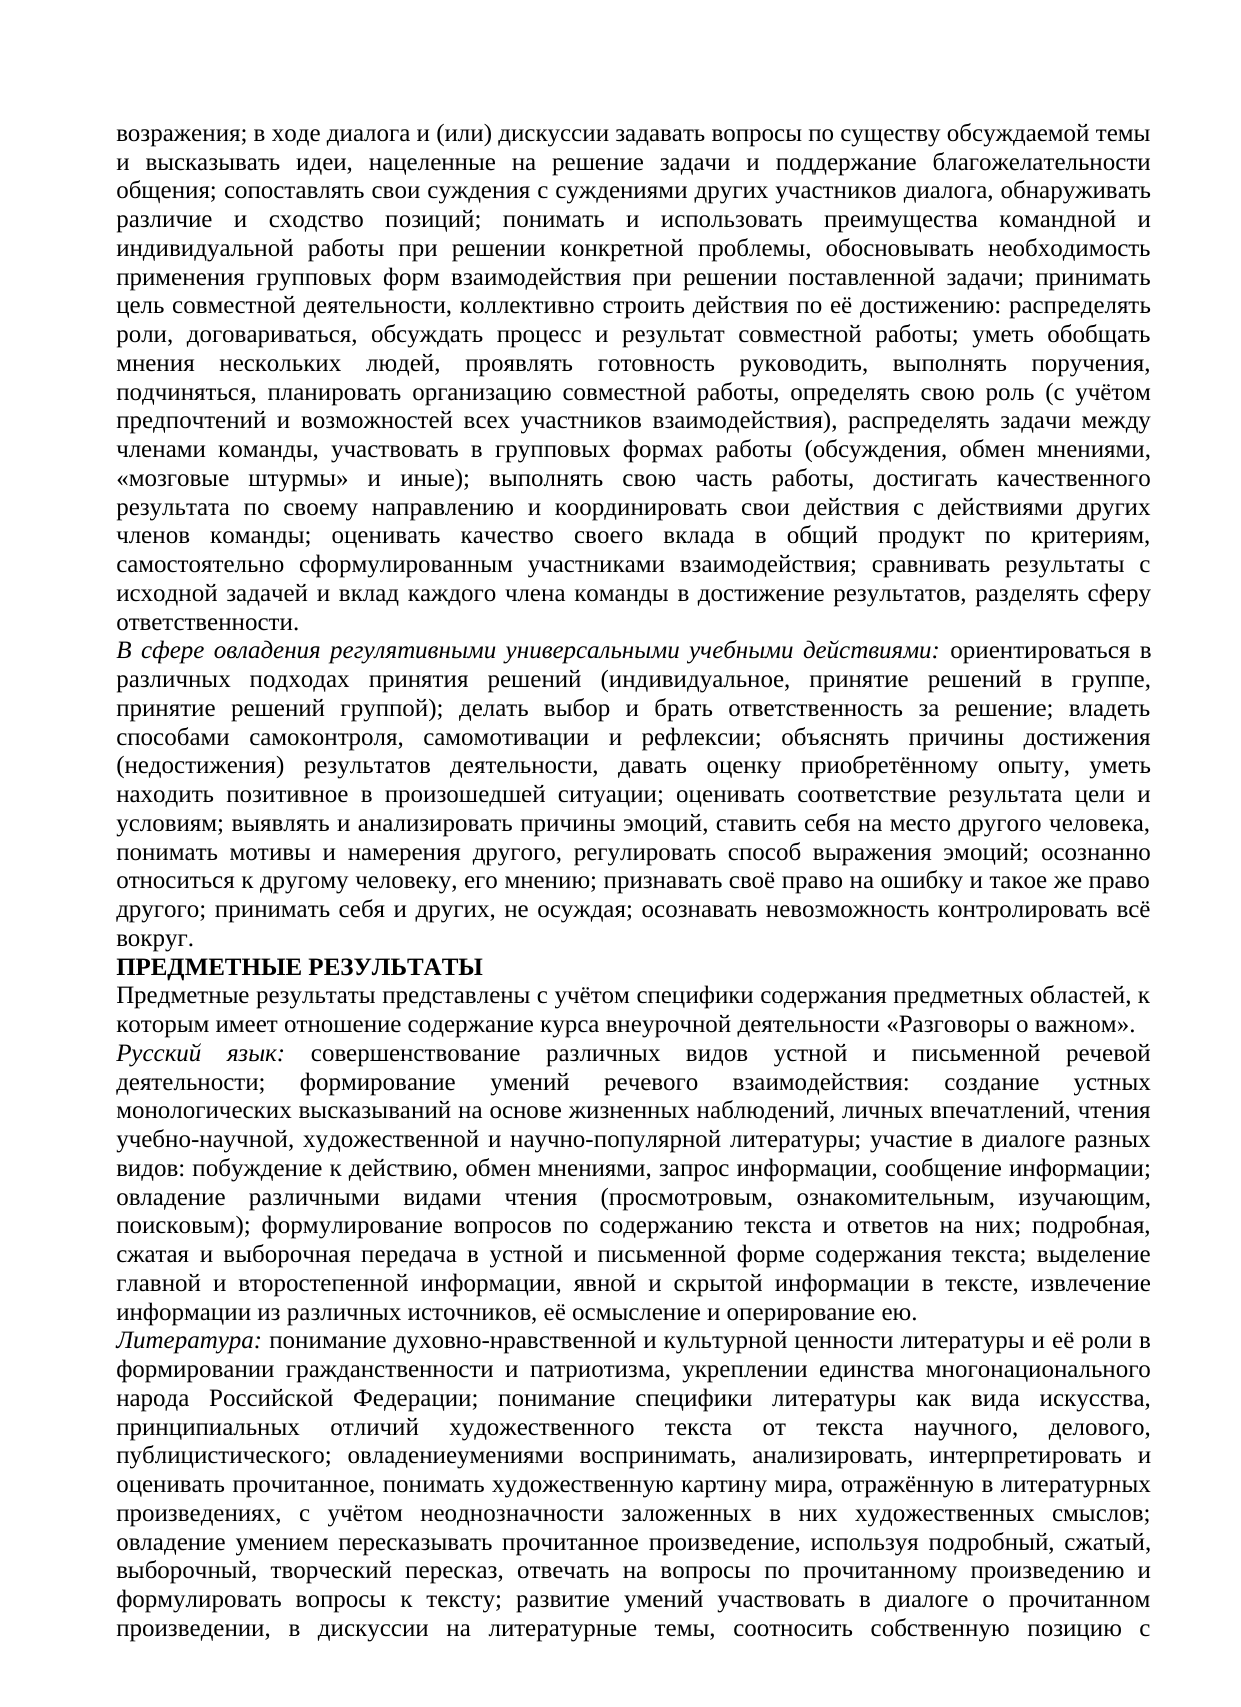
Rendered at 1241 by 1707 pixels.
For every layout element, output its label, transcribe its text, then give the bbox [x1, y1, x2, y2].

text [116, 118, 1152, 636]
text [116, 1326, 1152, 1642]
text Русский язык: совершенствование различных видов устной и письменной речевой деятельности; формирование умений речевого взаимодействия: создание устных монологических высказываний на основе жизненных наблюдений, личных впечатлений, чтения учебно-научной, художественной и научно-популярной литературы; участие в диалоге разных видов: побуждение к действию, обмен мнениями, запрос информации, сообщение информации; овладение различными видами чтения (просмотровым, ознакомительным, изучающим, поисковым); формулирование вопросов по содержанию текста и ответов на них; подробная, сжатая и выборочная передача в устной и письменной форме содержания текста; выделение главной и второстепенной информации, явной и скрытой информации в тексте, извлечение информации из различных источников, её осмысление и оперирование ею. [116, 1038, 1152, 1326]
text В сфере овладения регулятивными универсальными учебными действиями: ориентироваться в различных подходах принятия решений (индивидуальное, принятие решений в группе, принятие решений группой); делать выбор и брать ответственность за решение; владеть способами самоконтроля, самомотивации и рефлексии; объяснять причины достижения (недостижения) результатов деятельности, давать оценку приобретённому опыту, уметь находить позитивное в произошедшей ситуации; оценивать соответствие результата цели и условиям; выявлять и анализировать причины эмоций, ставить себя на место другого человека, понимать мотивы и намерения другого, регулировать способ выражения эмоций; осознанно относиться к другому человеку, его мнению; признавать своё право на ошибку и такое же право другого; принимать себя и других, не осуждая; осознавать невозможность контролировать всё вокруг. [116, 636, 1152, 952]
text ПРЕДМЕТНЫЕ РЕЗУЛЬТАТЫ [116, 952, 1152, 981]
text Предметные результаты представлены с учётом специфики содержания предметных областей, к которым имеет отношение содержание курса внеурочной деятельности «Разговоры о важном». [116, 981, 1152, 1038]
